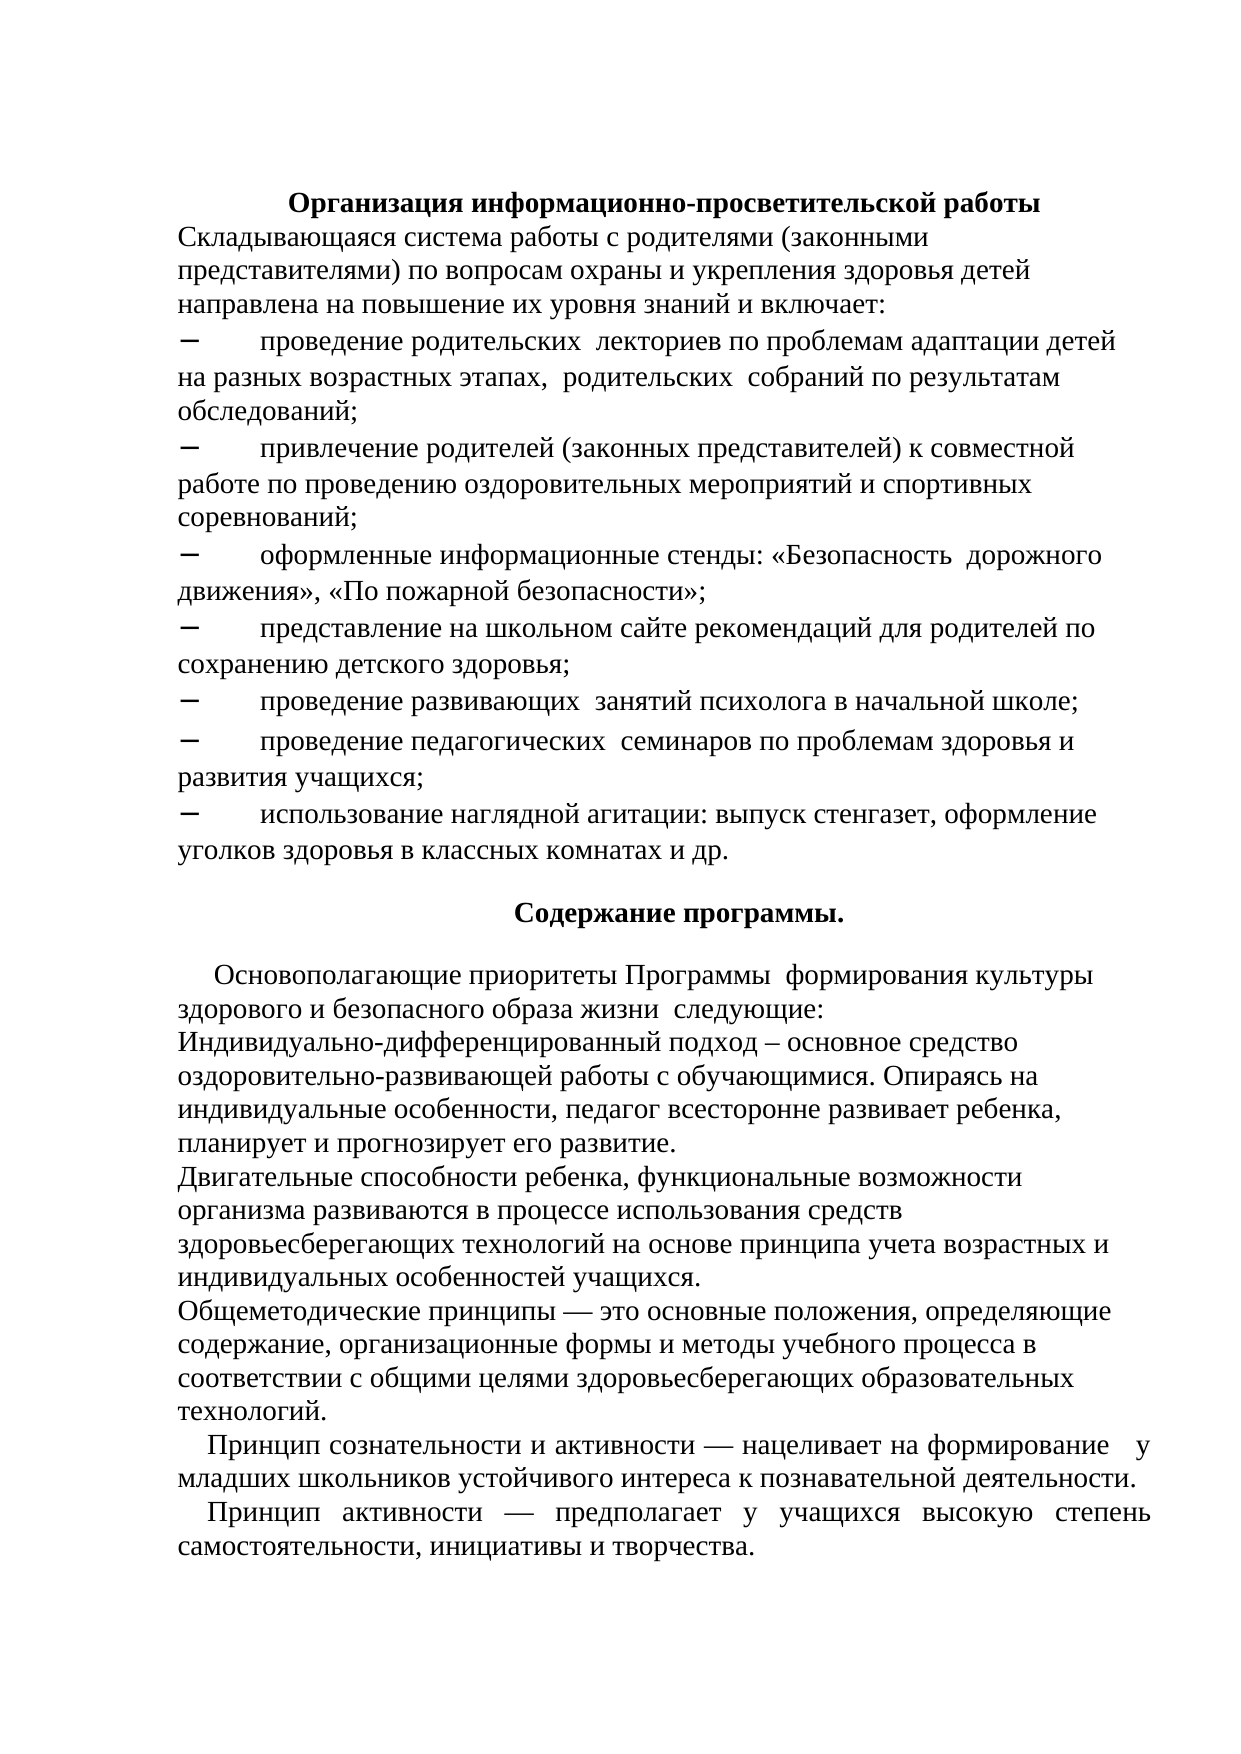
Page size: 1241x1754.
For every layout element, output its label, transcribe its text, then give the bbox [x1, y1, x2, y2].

text − оформленные информационные стенды: «Безопасность дорожного движения», «По пожарной безопасности»; [177, 533, 1152, 606]
text Общеметодические принципы — это основные положения, определяющие содержание, организационные формы и методы учебного процесса в соответствии с общими целями здоровьесберегающих образовательных технологий. [177, 1293, 1152, 1427]
text Складывающаяся система работы с родителями (законными представителями) по вопросам охраны и укрепления здоровья детей направлена на повышение их уровня знаний и включает: [177, 219, 1152, 319]
text − проведение родительских лекториев по проблемам адаптации детей на разных возрастных этапах, родительских собраний по результатам обследований; [177, 319, 1152, 426]
text Основополагающие приоритеты Программы формирования культуры здорового и безопасного образа жизни следующие: [177, 957, 1152, 1024]
text − проведение педагогических семинаров по проблемам здоровья и развития учащихся; [177, 719, 1152, 792]
text − проведение развивающих занятий психолога в начальной школе; [177, 679, 1152, 719]
text Двигательные способности ребенка, функциональные возможности организма развиваются в процессе использования средств здоровьесберегающих технологий на основе принципа учета возрастных и индивидуальных особенностей учащихся. [177, 1159, 1152, 1293]
text Принцип активности — предполагает у учащихся высокую степень самостоятельности, инициативы и творчества. [177, 1494, 1152, 1561]
text Принцип сознательности и активности — нацеливает на формирование у младших школьников устойчивого интереса к познавательной деятельности. [177, 1427, 1152, 1494]
text − привлечение родителей (законных представителей) к совместной работе по проведению оздоровительных мероприятий и спортивных соревнований; [177, 426, 1152, 533]
text Содержание программы. [177, 895, 1152, 928]
text Индивидуально-дифференцированный подход – основное средство оздоровительно-развивающей работы с обучающимися. Опираясь на индивидуальные особенности, педагог всесторонне развивает ребенка, планирует и прогнозирует его развитие. [177, 1024, 1152, 1159]
text − использование наглядной агитации: выпуск стенгазет, оформление уголков здоровья в классных комнатах и др. [177, 792, 1152, 866]
text Организация информационно-просветительской работы [177, 185, 1152, 219]
text − представление на школьном сайте рекомендаций для родителей по сохранению детского здоровья; [177, 606, 1152, 679]
